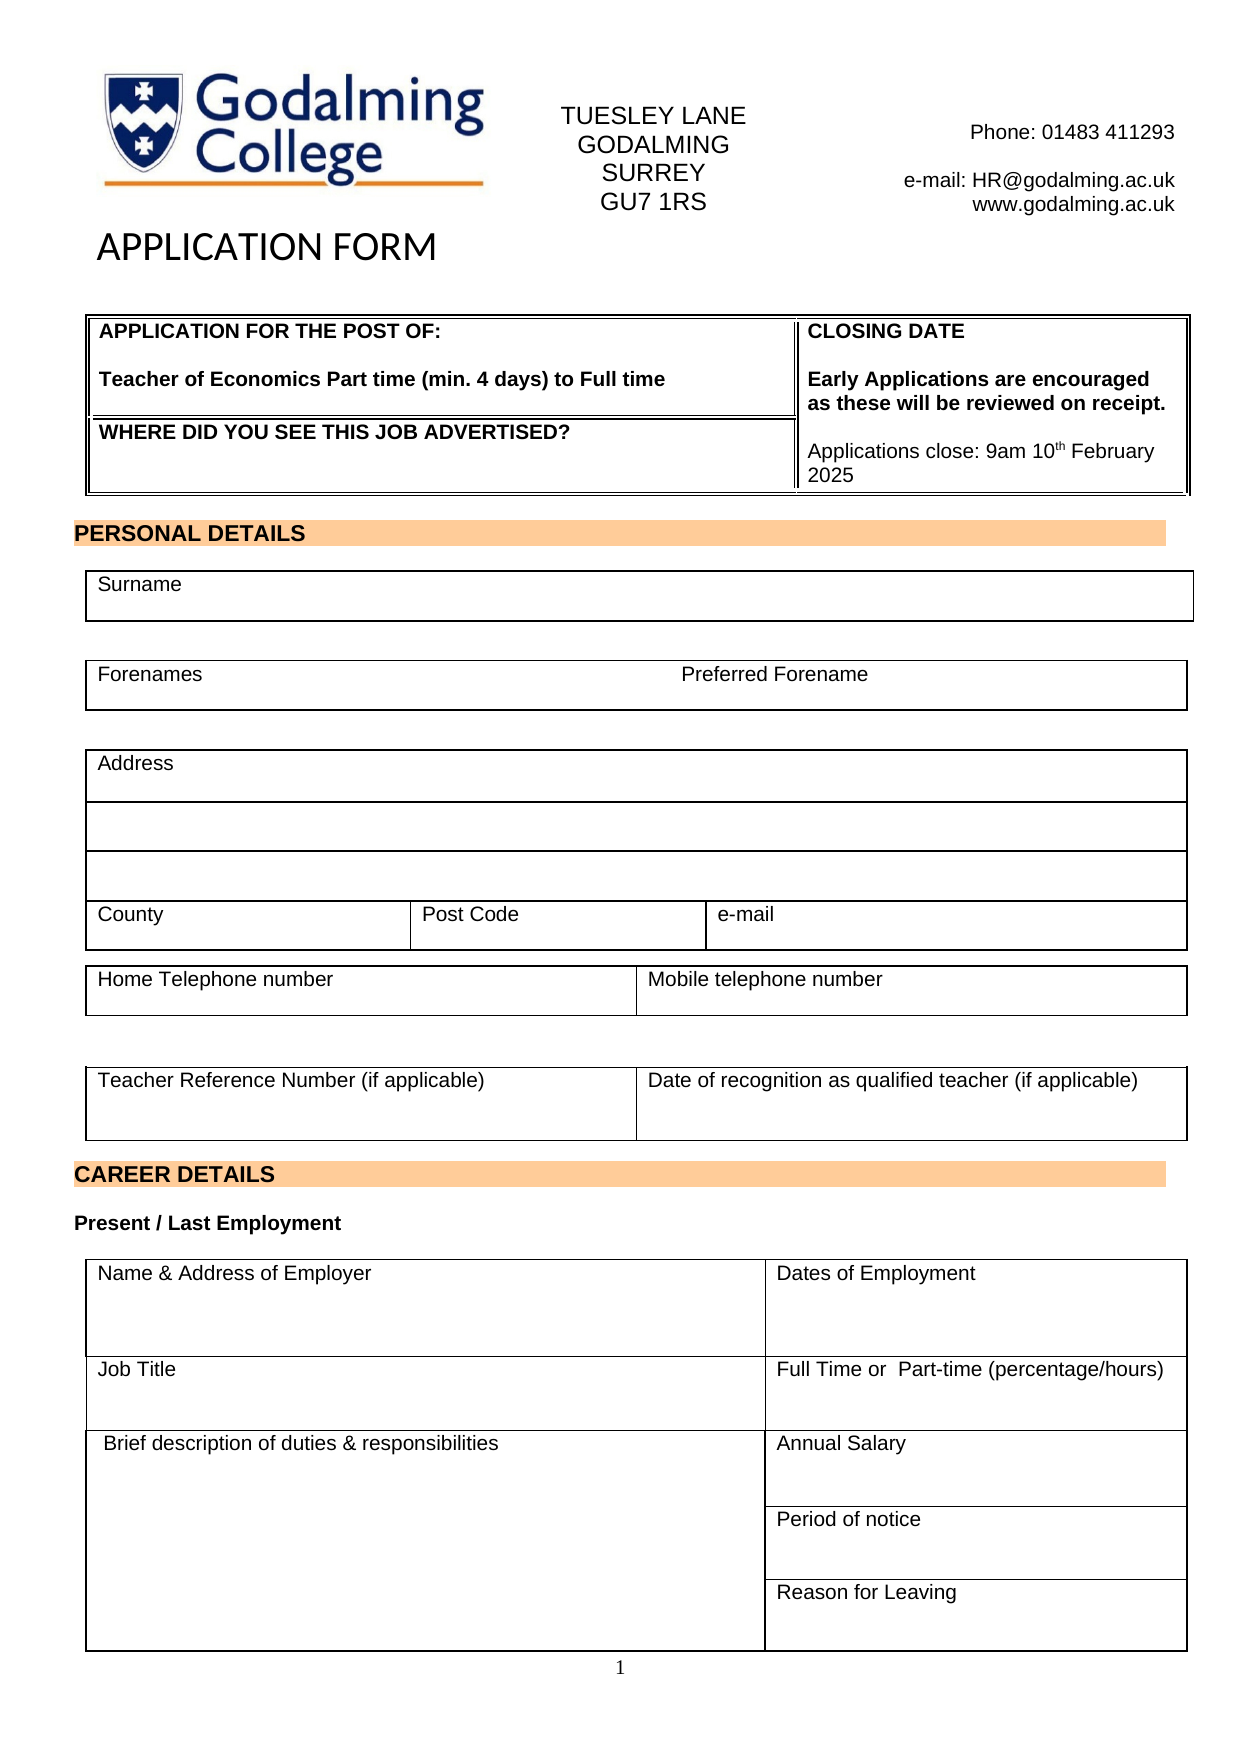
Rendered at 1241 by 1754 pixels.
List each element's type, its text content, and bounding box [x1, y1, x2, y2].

text Present / Last Employment [74, 1211, 1166, 1235]
picture [96, 65, 494, 197]
table_cell Job Title [87, 1357, 765, 1429]
table_cell Full Time or Part-time (percentage/hours) [766, 1357, 1186, 1429]
table_header Phone: 01483 411293 e-mail: HR@godalming.ac.uk www.godalming.ac.uk [809, 65, 1186, 271]
table_cell County [87, 902, 410, 949]
table_header Teacher Reference Number (if applicable) [87, 1068, 636, 1140]
table_cell [87, 852, 1186, 900]
table_cell Annual Salary [766, 1431, 1186, 1506]
table_header APPLICATION FORM [85, 65, 498, 271]
subtitle PERSONAL DETAILS [74, 520, 1166, 546]
table_header APPLICATION FOR THE POST OF: Teacher of Economics Part time (min. 4 days) to Full time [90, 319, 796, 415]
table_cell Post Code [411, 902, 705, 949]
table_cell WHERE DID YOU SEE THIS JOB ADVERTISED? [88, 415, 796, 491]
table_header Forenames Preferred Forename [87, 661, 1186, 709]
table_header Dates of Employment [766, 1260, 1186, 1356]
table_cell [87, 803, 1186, 850]
table_cell e-mail [707, 902, 1186, 949]
table_header Home Telephone number [87, 967, 636, 1015]
table_header Address [87, 751, 1186, 801]
table_header Mobile telephone number [637, 967, 1186, 1015]
table_header CLOSING DATE Early Applications are encouraged as these will be reviewed on receipt. Applications close: 9am 10th February 2025 [796, 316, 1188, 491]
table_header GODALMING GU7 1RS [499, 65, 808, 271]
table_header Name & Address of Employer [87, 1260, 765, 1356]
table_cell Brief description of duties & responsibilities [87, 1431, 764, 1650]
table_cell Period of notice [766, 1507, 1186, 1579]
subtitle CAREER DETAILS [74, 1161, 1166, 1187]
table_header Date of recognition as qualified teacher (if applicable) [637, 1068, 1186, 1140]
table_cell Reason for Leaving [766, 1580, 1186, 1650]
table_header Surname [87, 572, 1193, 620]
